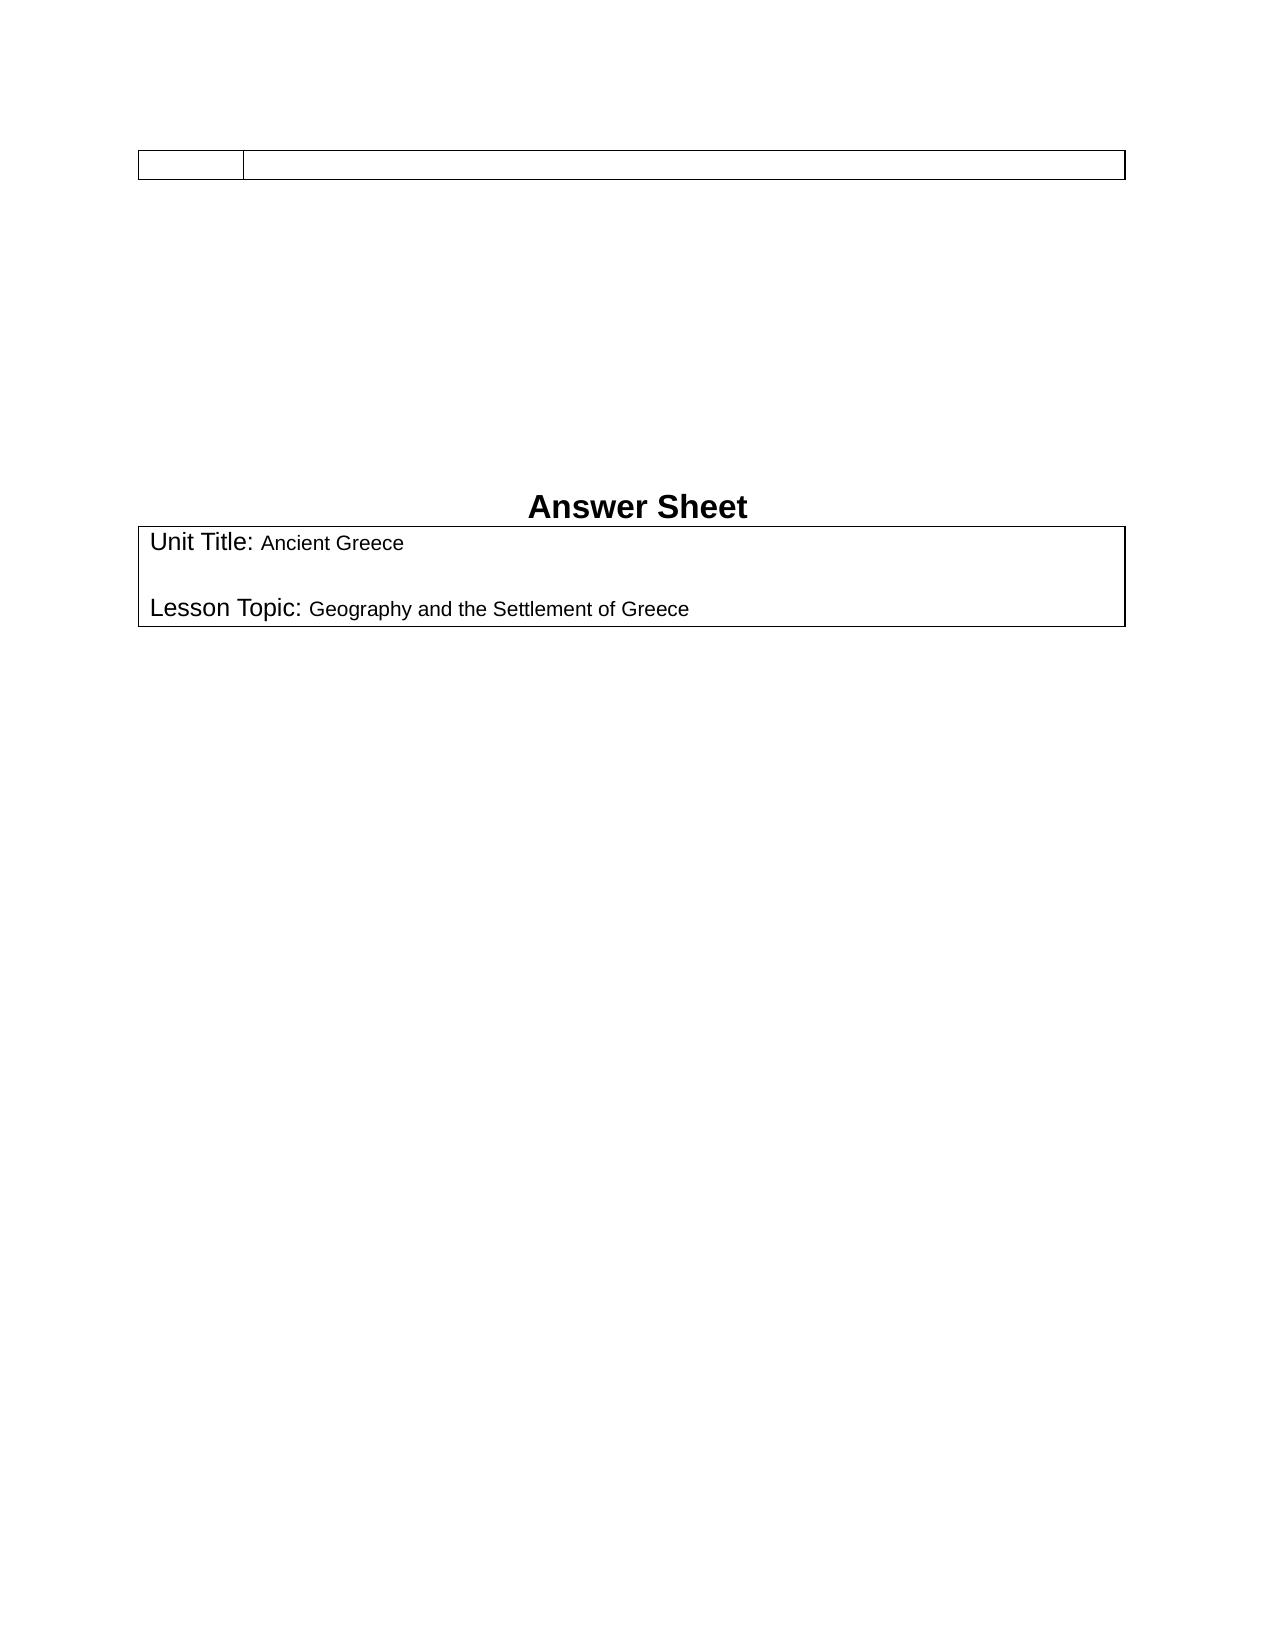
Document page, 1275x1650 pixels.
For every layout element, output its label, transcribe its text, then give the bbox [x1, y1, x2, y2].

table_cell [244, 151, 1124, 178]
table_header Unit Title: Ancient Greece Lesson Topic: Geography and the Settlement of Greece [139, 527, 1124, 626]
text Answer Sheet [150, 487, 1125, 526]
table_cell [139, 151, 243, 178]
